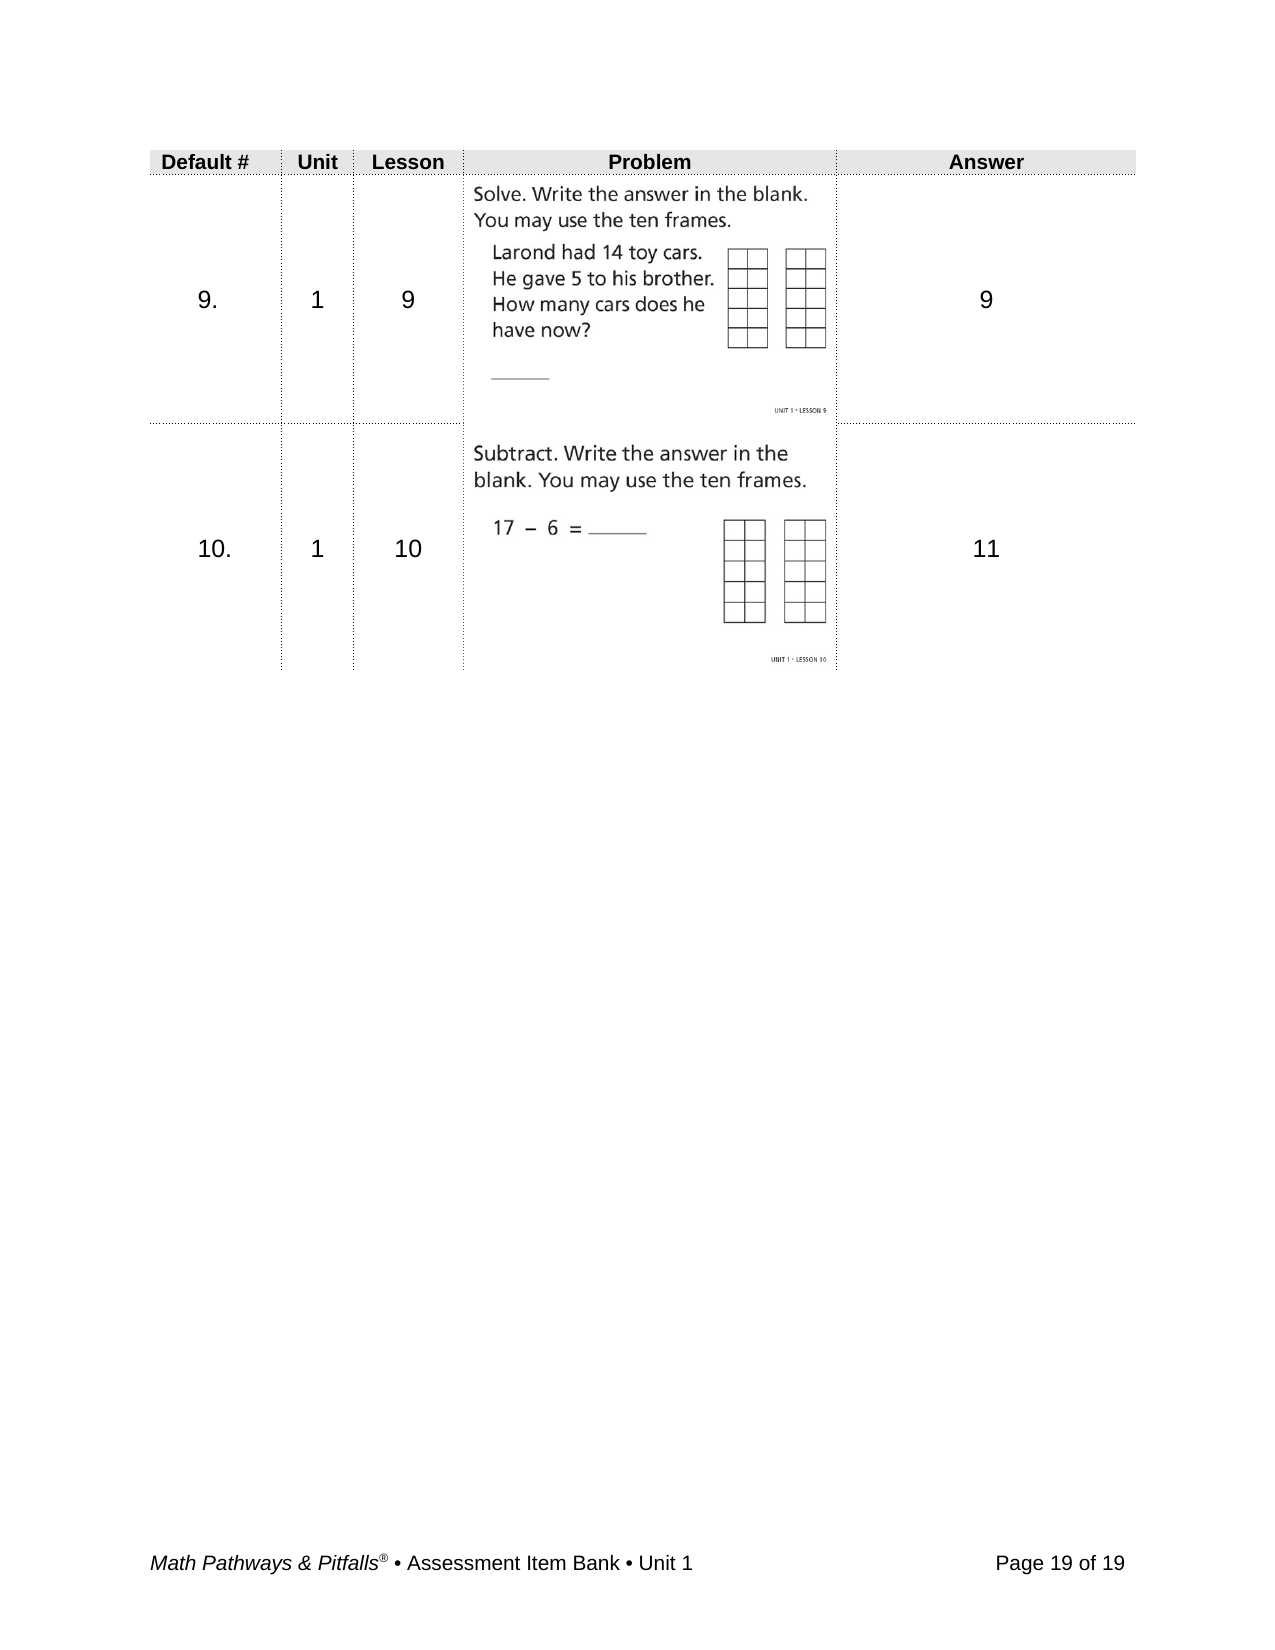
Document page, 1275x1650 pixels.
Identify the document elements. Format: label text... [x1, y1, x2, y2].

table_cell [150, 174, 282, 423]
table_header Default # [150, 150, 282, 174]
table_cell 11 [836, 423, 1136, 672]
table_header Lesson [353, 150, 463, 174]
table_cell 9 [836, 174, 1136, 423]
table_header Answer [836, 150, 1136, 174]
table_cell 1 [282, 174, 353, 423]
table_cell 9 [353, 174, 463, 423]
table_cell [150, 423, 282, 672]
table_cell 10 [353, 423, 463, 672]
picture [463, 175, 836, 672]
table_header Problem [463, 150, 836, 174]
table_header Unit [282, 150, 353, 174]
table_cell 1 [282, 423, 353, 672]
